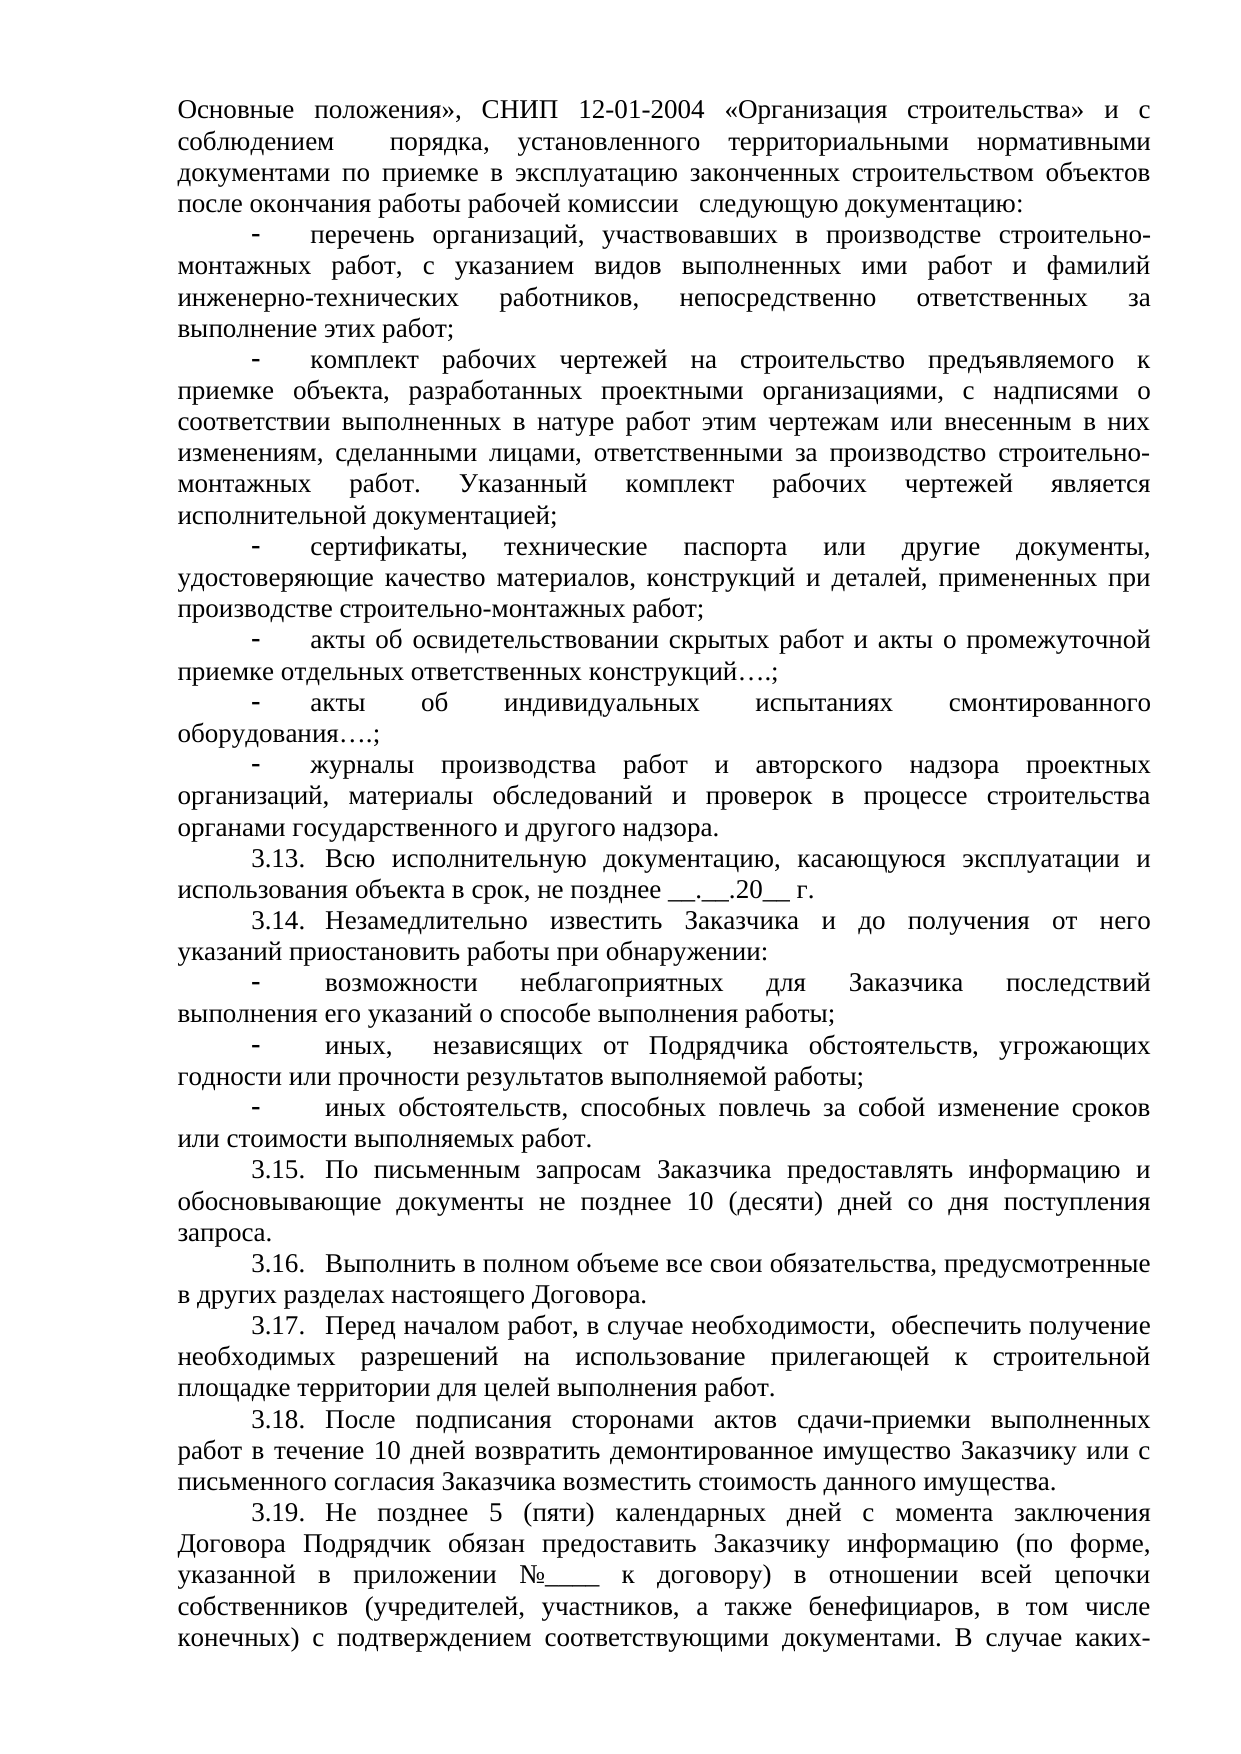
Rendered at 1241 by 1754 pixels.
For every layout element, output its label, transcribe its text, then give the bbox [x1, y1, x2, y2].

list комплект рабочих чертежей на строительство предъявляемого к приемке объекта, разработанных проектными организациями, с надписями о соответствии выполненных в натуре работ этим чертежам или внесенным в них изменениям, сделанными лицами, ответственными за производство строительно-монтажных работ. Указанный комплект рабочих чертежей является исполнительной документацией; [177, 343, 1152, 530]
list перечень организаций, участвовавших в производстве строительно-монтажных работ, с указанием видов выполненных ими работ и фамилий инженерно-технических работников, непосредственно ответственных за выполнение этих работ; [177, 218, 1152, 343]
list Перед началом работ, в случае необходимости, обеспечить получение необходимых разрешений на использование прилегающей к строительной площадке территории для целей выполнения работ. [177, 1309, 1152, 1403]
list Выполнить в полном объеме все свои обязательства, предусмотренные в других разделах настоящего Договора. [177, 1247, 1152, 1309]
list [177, 94, 1152, 218]
list сертификаты, технические паспорта или другие документы, удостоверяющие качество материалов, конструкций и деталей, примененных при производстве строительно-монтажных работ; [177, 530, 1152, 623]
list Незамедлительно известить Заказчика и до получения от него указаний приостановить работы при обнаружении: [177, 904, 1152, 966]
list возможности неблагоприятных для Заказчика последствий выполнения его указаний о способе выполнения работы; [177, 966, 1152, 1029]
list иных, независящих от Подрядчика обстоятельств, угрожающих годности или прочности результатов выполняемой работы; [177, 1029, 1152, 1091]
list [177, 1496, 1152, 1652]
list иных обстоятельств, способных повлечь за собой изменение сроков или стоимости выполняемых работ. [177, 1091, 1152, 1153]
list акты об освидетельствовании скрытых работ и акты о промежуточной приемке отдельных ответственных конструкций….; [177, 623, 1152, 686]
list акты об индивидуальных испытаниях смонтированного оборудования….; [177, 686, 1152, 748]
list После подписания сторонами актов сдачи-приемки выполненных работ в течение 10 дней возвратить демонтированное имущество Заказчику или с письменного согласия Заказчика возместить стоимость данного имущества. [177, 1403, 1152, 1496]
list По письменным запросам Заказчика предоставлять информацию и обосновывающие документы не позднее 10 (десяти) дней со дня поступления запроса. [177, 1153, 1152, 1247]
list Всю исполнительную документацию, касающуюся эксплуатации и использования объекта в срок, не позднее __.__.20__ г. [177, 842, 1152, 904]
list журналы производства работ и авторского надзора проектных организаций, материалы обследований и проверок в процессе строительства органами государственного и другого надзора. [177, 748, 1152, 842]
